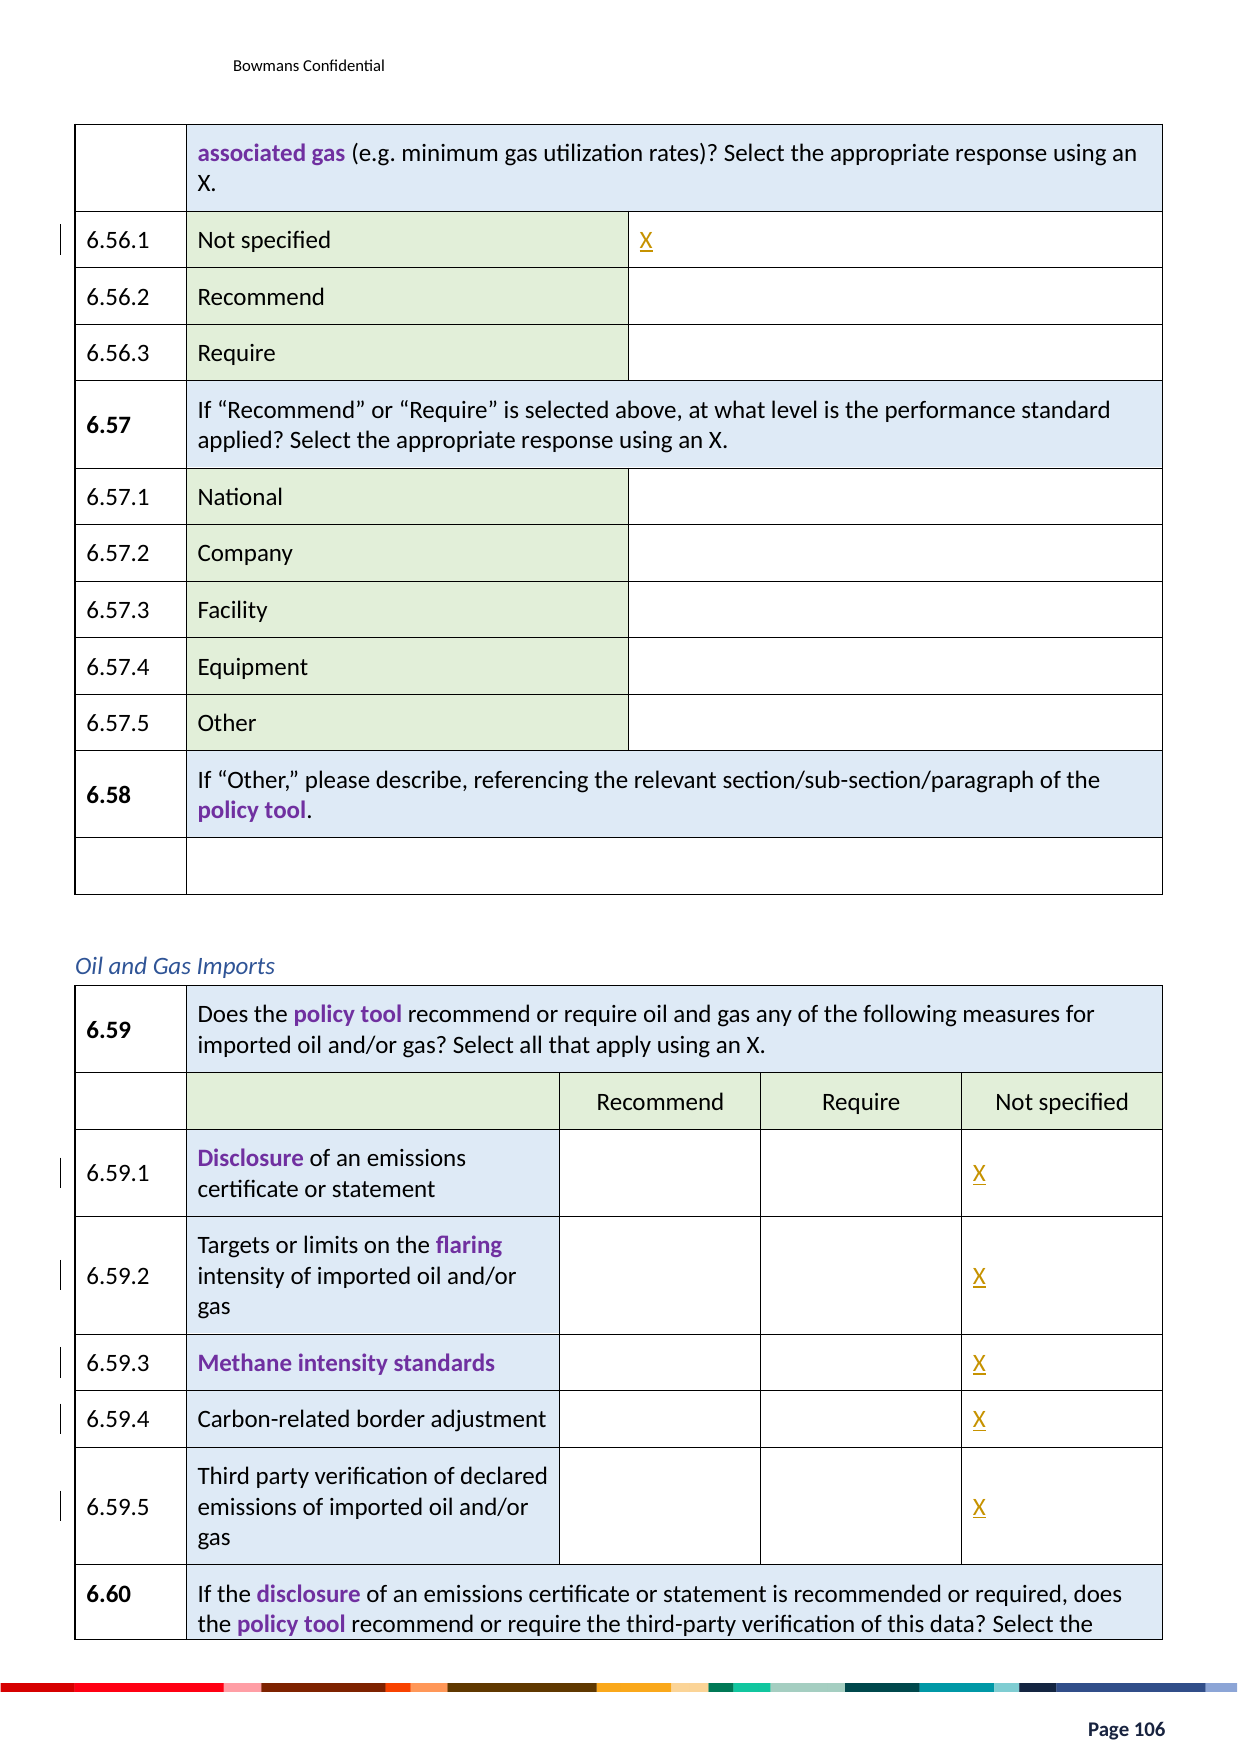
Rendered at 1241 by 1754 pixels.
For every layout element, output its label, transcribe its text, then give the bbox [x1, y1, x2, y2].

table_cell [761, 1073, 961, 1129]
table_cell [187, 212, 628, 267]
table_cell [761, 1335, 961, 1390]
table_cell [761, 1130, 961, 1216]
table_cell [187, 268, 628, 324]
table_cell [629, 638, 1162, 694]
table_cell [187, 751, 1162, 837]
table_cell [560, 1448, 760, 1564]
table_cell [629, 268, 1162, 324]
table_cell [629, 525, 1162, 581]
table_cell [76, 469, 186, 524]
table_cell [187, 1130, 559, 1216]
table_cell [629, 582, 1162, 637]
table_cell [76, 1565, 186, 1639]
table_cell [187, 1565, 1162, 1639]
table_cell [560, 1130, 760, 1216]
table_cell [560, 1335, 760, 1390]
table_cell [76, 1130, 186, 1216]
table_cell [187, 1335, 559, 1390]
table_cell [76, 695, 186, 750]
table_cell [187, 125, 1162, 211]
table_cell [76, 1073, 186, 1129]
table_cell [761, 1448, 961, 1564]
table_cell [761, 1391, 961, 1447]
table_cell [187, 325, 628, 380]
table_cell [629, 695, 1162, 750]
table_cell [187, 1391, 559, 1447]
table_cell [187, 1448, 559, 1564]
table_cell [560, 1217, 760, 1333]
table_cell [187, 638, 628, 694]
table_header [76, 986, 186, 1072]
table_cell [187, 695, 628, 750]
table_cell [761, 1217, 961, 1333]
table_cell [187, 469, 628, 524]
picture [0, 1683, 1236, 1692]
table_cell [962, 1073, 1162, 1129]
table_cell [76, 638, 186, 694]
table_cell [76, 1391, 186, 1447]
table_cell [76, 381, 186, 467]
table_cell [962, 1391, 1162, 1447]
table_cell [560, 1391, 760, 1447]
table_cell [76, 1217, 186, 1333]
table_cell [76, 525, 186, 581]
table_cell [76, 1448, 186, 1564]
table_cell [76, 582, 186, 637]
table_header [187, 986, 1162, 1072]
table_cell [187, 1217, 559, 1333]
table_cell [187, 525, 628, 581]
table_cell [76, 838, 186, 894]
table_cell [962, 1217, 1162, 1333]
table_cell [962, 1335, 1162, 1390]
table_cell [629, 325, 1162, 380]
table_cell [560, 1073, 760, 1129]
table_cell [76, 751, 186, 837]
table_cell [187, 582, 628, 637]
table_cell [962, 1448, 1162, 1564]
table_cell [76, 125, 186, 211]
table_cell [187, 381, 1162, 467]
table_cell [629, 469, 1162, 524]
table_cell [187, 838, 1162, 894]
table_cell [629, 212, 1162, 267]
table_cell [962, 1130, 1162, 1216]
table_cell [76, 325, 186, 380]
subtitle Oil and Gas Imports [75, 950, 1165, 981]
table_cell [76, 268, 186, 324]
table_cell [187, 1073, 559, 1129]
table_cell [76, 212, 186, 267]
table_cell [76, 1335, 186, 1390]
